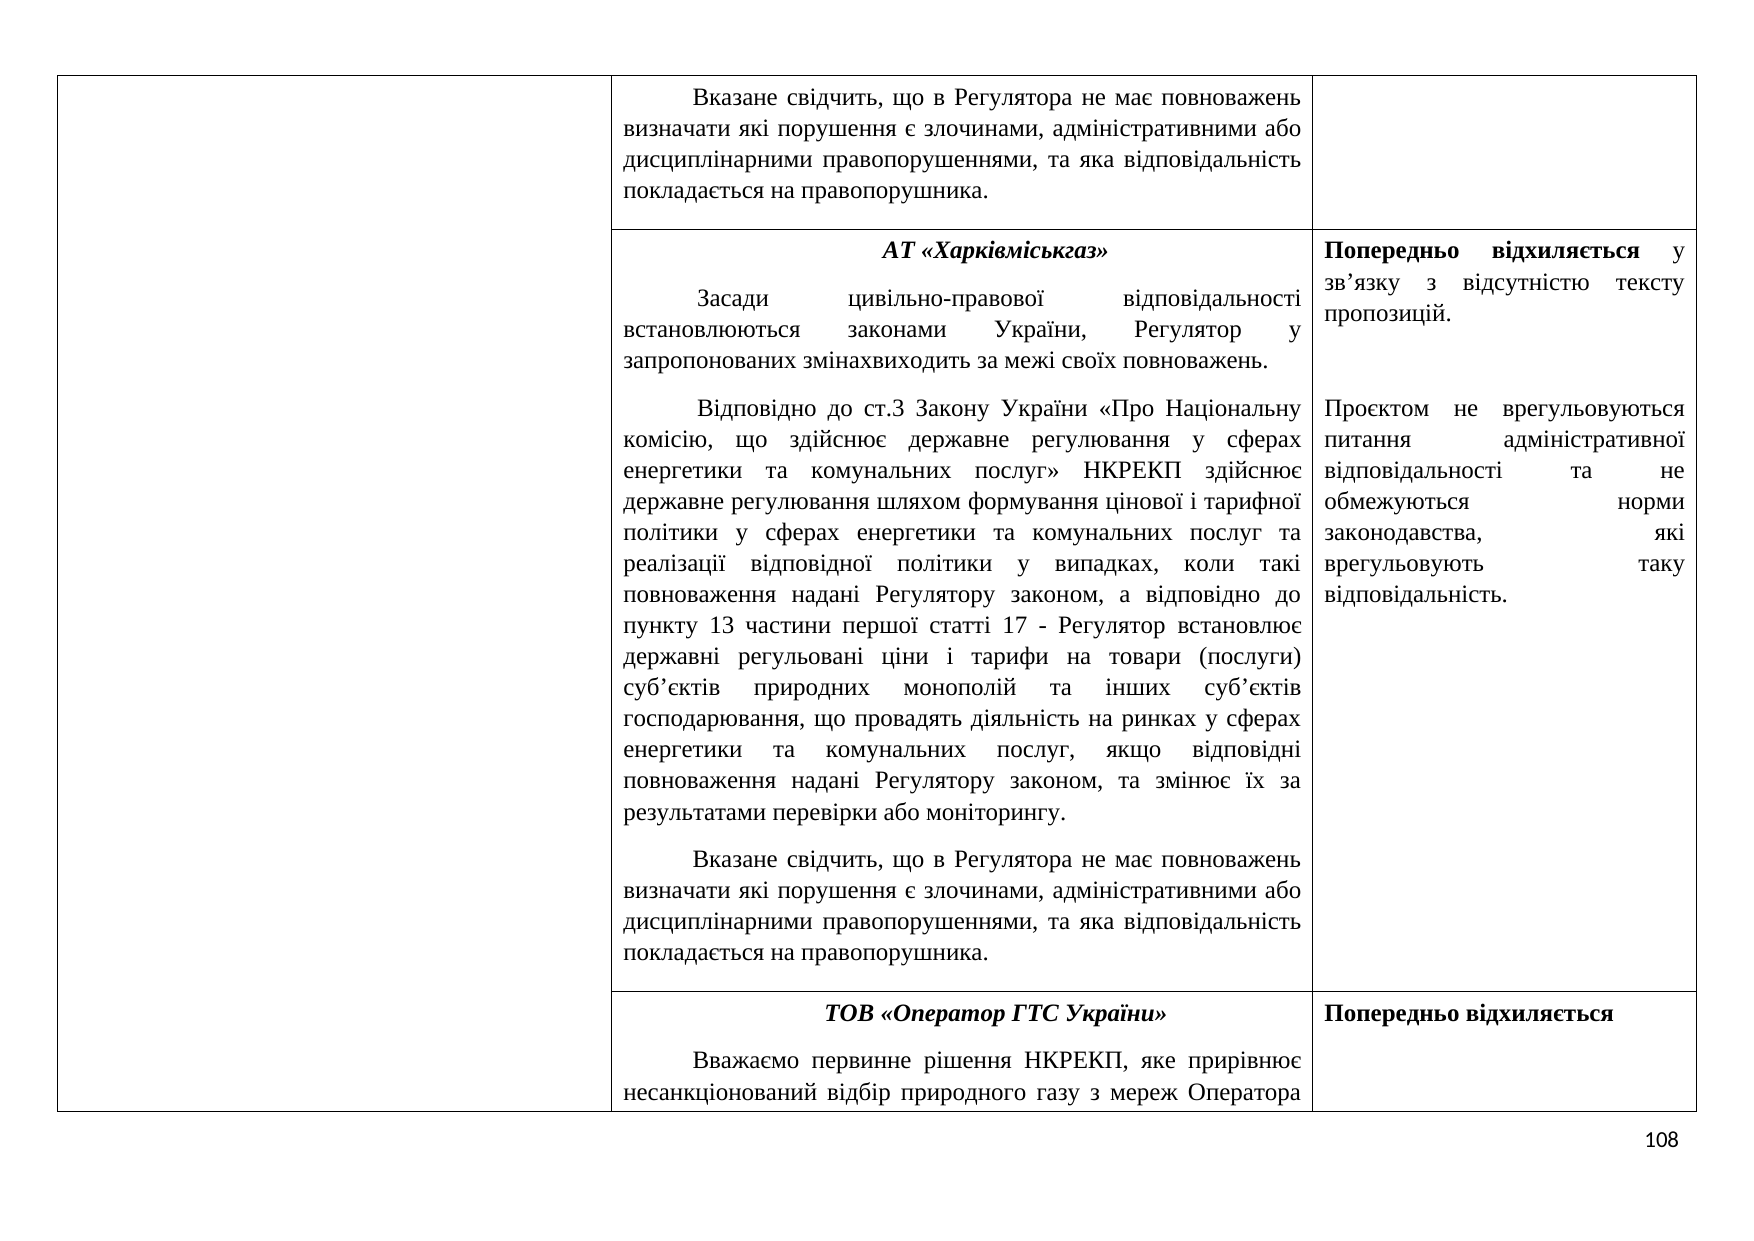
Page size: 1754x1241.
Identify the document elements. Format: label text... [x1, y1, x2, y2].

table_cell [612, 76, 1312, 228]
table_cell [612, 992, 1312, 1111]
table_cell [1313, 76, 1696, 228]
table_cell АТ «Харківміськгаз» Засади цивільно-правової відповідальності встановлюються законами України, Регулятор у запропонованих змінахвиходить за межі своїх повноважень. Відповідно до ст.3 Закону України «Про Національну комісію, що здійснює державне регулювання у сферах енергетики та комунальних послуг» НКРЕКП здійснює державне регулювання шляхом формування цінової і тарифної політики у сферах енергетики та комунальних послуг та реалізації відповідної політики у випадках, коли такі повноваження надані Регулятору законом, а відповідно до пункту 13 частини першої статті 17 - Регулятор встановлює державні регульовані ціни і тарифи на товари (послуги) суб’єктів природних монополій та інших суб’єктів господарювання, що провадять діяльність на ринках у сферах енергетики та комунальних послуг, якщо відповідні повноваження надані Регулятору законом, та змінює їх за результатами перевірки або моніторингу. Вказане свідчить, що в Регулятора не має повноважень визначати які порушення є злочинами, адміністративними або дисциплінарними правопорушеннями, та яка відповідальність покладається на правопорушника. [612, 230, 1312, 991]
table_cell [1313, 992, 1696, 1111]
